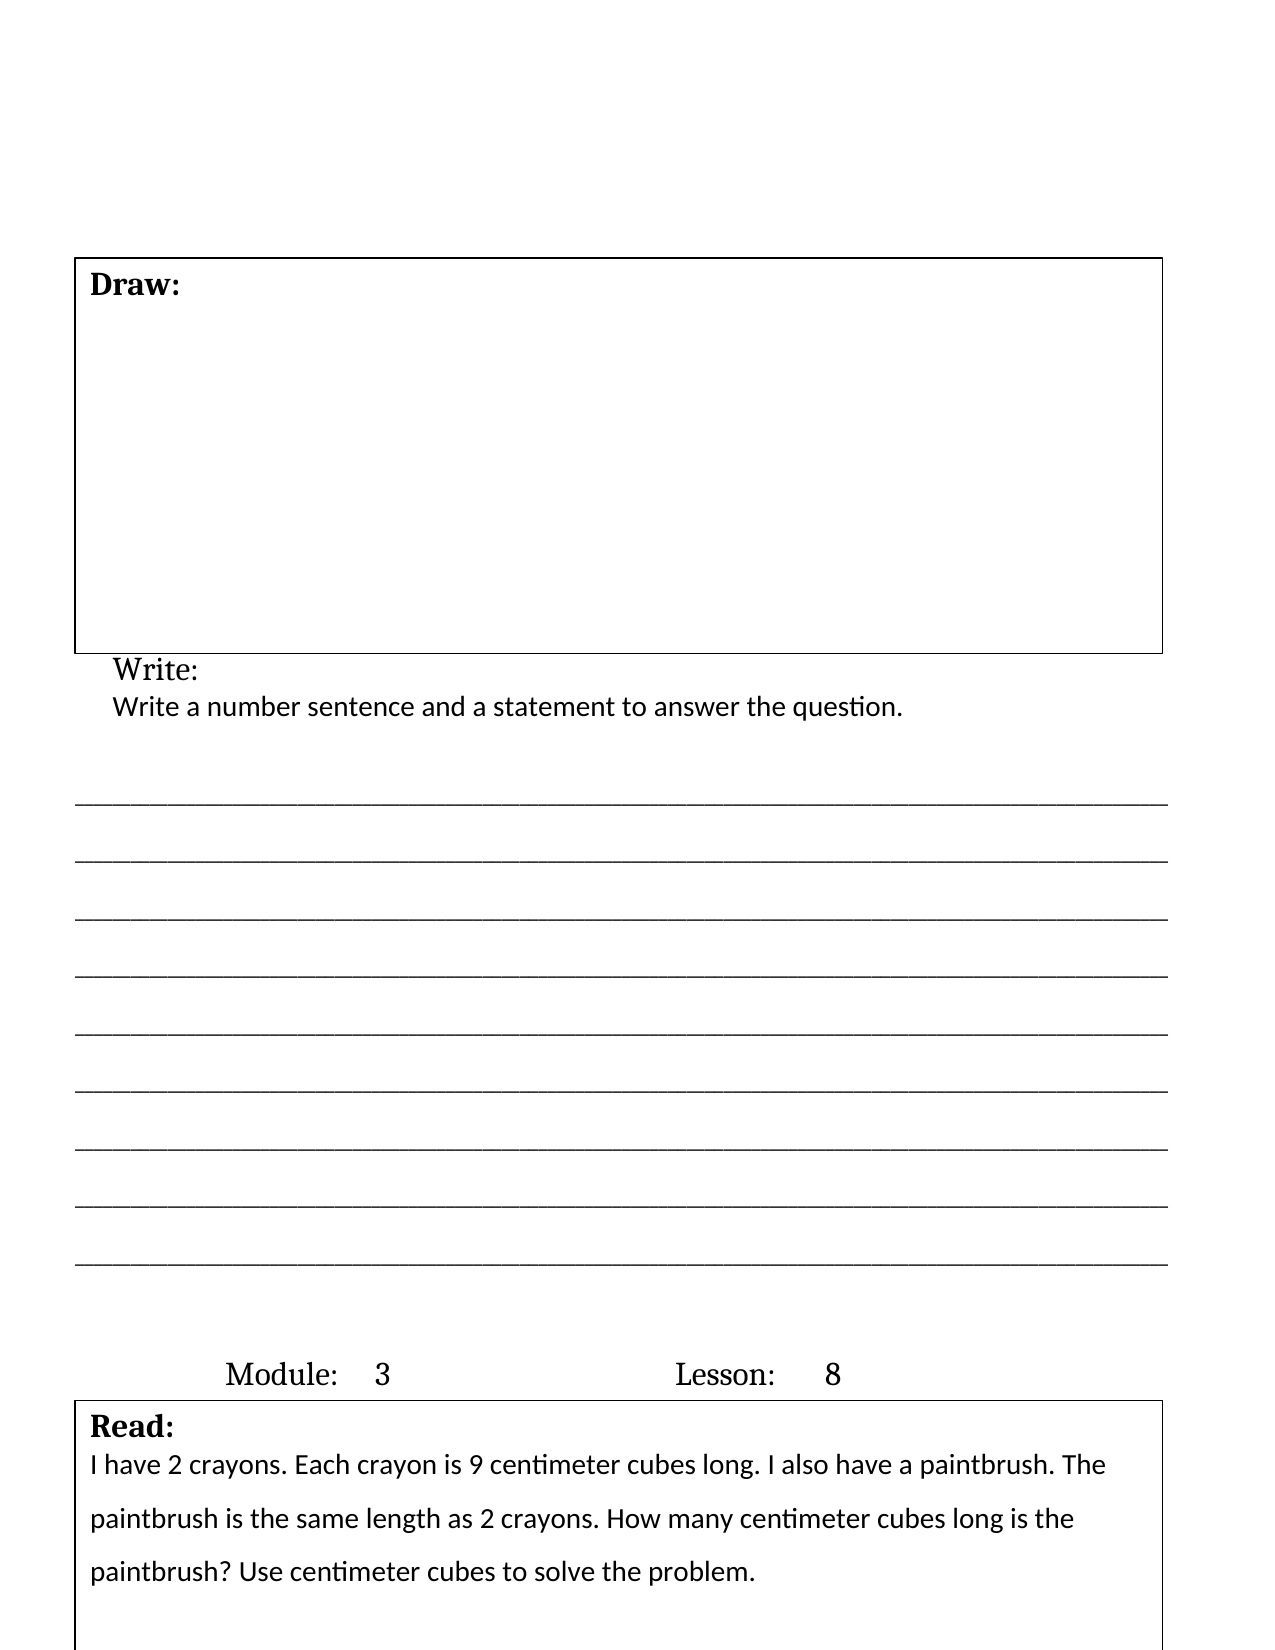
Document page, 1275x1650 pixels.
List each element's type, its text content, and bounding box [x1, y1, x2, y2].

text ______________________________________________________________________________________________________________________ [75, 838, 1200, 867]
text ______________________________________________________________________________________________________________________ [75, 781, 1200, 809]
text ______________________________________________________________________________________________________________________ [75, 1068, 1200, 1097]
text ______________________________________________________________________________________________________________________ [75, 1126, 1200, 1154]
text Module: 3 Lesson: 8 [150, 1356, 1200, 1394]
text ______________________________________________________________________________________________________________________ [75, 896, 1200, 924]
text ______________________________________________________________________________________________________________________ [75, 1011, 1200, 1039]
text Write a number sentence and a statement to answer the question. [112, 688, 1200, 724]
text ______________________________________________________________________________________________________________________ [75, 1241, 1200, 1269]
text Write: [112, 650, 1200, 688]
text ______________________________________________________________________________________________________________________ [75, 953, 1200, 982]
text ______________________________________________________________________________________________________________________ [75, 1183, 1200, 1212]
